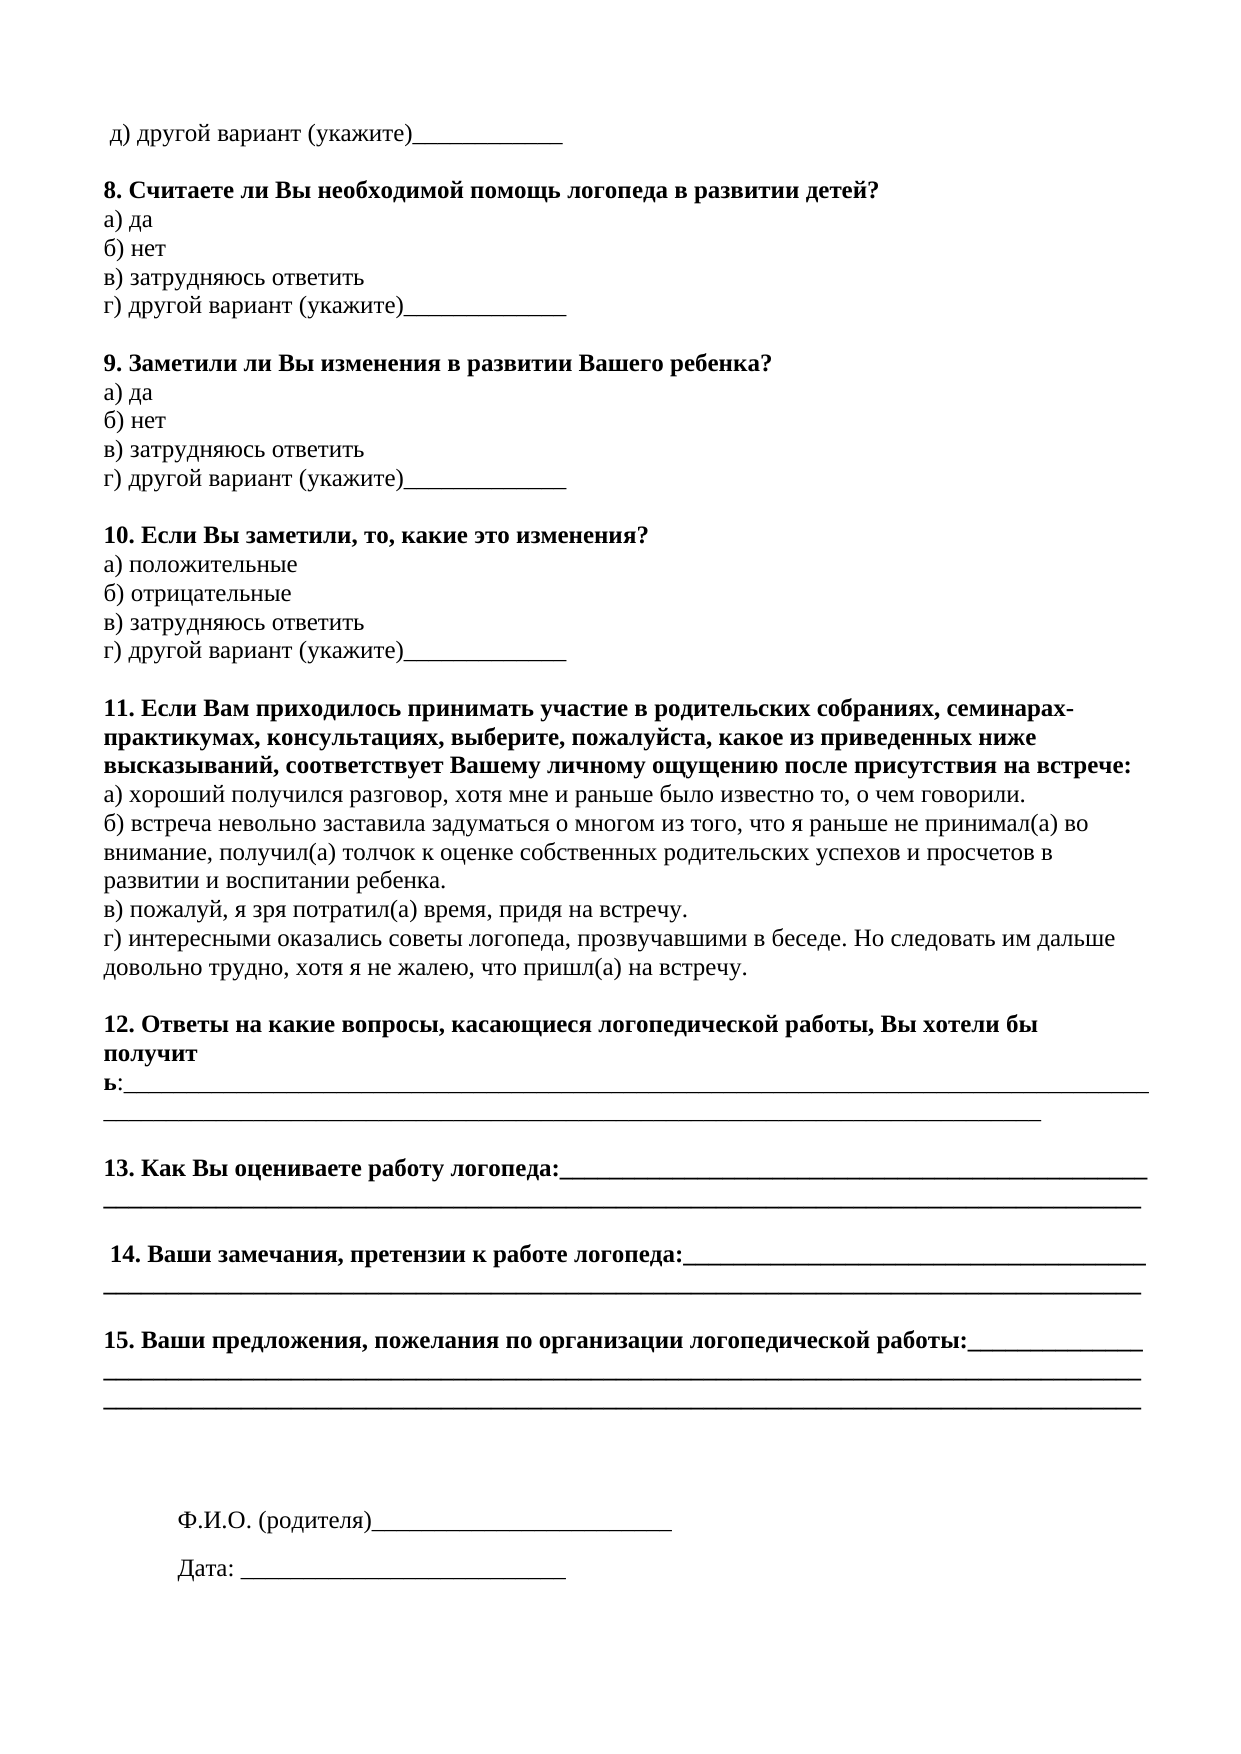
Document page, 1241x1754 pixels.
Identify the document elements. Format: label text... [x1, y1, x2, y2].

text в) пожалуй, я зря потратил(а) время, придя на встречу. [103, 894, 1152, 923]
text ___________________________________________________________________________________ [103, 1268, 1152, 1297]
text г) другой вариант (укажите)_____________ [103, 636, 1152, 664]
text г) другой вариант (укажите)_____________ [103, 291, 1152, 319]
text а) да [103, 377, 1152, 406]
text г) интересными оказались советы логопеда, прозвучавшими в беседе. Но следовать им дальше довольно трудно, хотя я не жалею, что пришл(а) на встречу. [103, 923, 1152, 981]
text а) положительные [103, 549, 1152, 578]
text в) затрудняюсь ответить [103, 434, 1152, 463]
text 12. Ответы на какие вопросы, касающиеся логопедической работы, Вы хотели бы получить:_____________________________________________________________________________________________________________________________________________________________ [103, 1009, 1152, 1124]
text 11. Если Вам приходилось принимать участие в родительских собраниях, семинарах-практикумах, консультациях, выберите, пожалуйста, какое из приведенных ниже высказываний, соответствует Вашему личному ощущению после присутствия на встрече: [103, 693, 1152, 779]
text 14. Ваши замечания, претензии к работе логопеда:_____________________________________ [103, 1239, 1152, 1268]
text Ф.И.О. (родителя)________________________ [177, 1506, 1152, 1534]
text ___________________________________________________________________________________ [103, 1182, 1152, 1211]
text Дата: __________________________ [177, 1553, 1152, 1612]
text в) затрудняюсь ответить [103, 607, 1152, 636]
text б) нет [103, 233, 1152, 262]
text а) да [103, 204, 1152, 233]
text б) нет [103, 406, 1152, 434]
text 8. Считаете ли Вы необходимой помощь логопеда в развитии детей? [103, 176, 1152, 204]
text а) хороший получился разговор, хотя мне и раньше было известно то, о чем говорили. [103, 779, 1152, 808]
text 15. Ваши предложения, пожелания по организации логопедической работы:______________ [103, 1326, 1152, 1354]
text 9. Заметили ли Вы изменения в развитии Вашего ребенка? [103, 348, 1152, 377]
text г) другой вариант (укажите)_____________ [103, 463, 1152, 492]
text б) встреча невольно заставила задуматься о многом из того, что я раньше не принимал(а) во внимание, получил(а) толчок к оценке собственных родительских успехов и просчетов в развитии и воспитании ребенка. [103, 808, 1152, 894]
text 13. Как Вы оцениваете работу логопеда:_______________________________________________ [103, 1153, 1152, 1182]
text 10. Если Вы заметили, то, какие это изменения? [103, 521, 1152, 549]
text ______________________________________________________________________________________________________________________________________________________________________ [103, 1354, 1152, 1412]
text в) затрудняюсь ответить [103, 262, 1152, 291]
text б) отрицательные [103, 578, 1152, 607]
text д) другой вариант (укажите)____________ [103, 118, 1152, 147]
